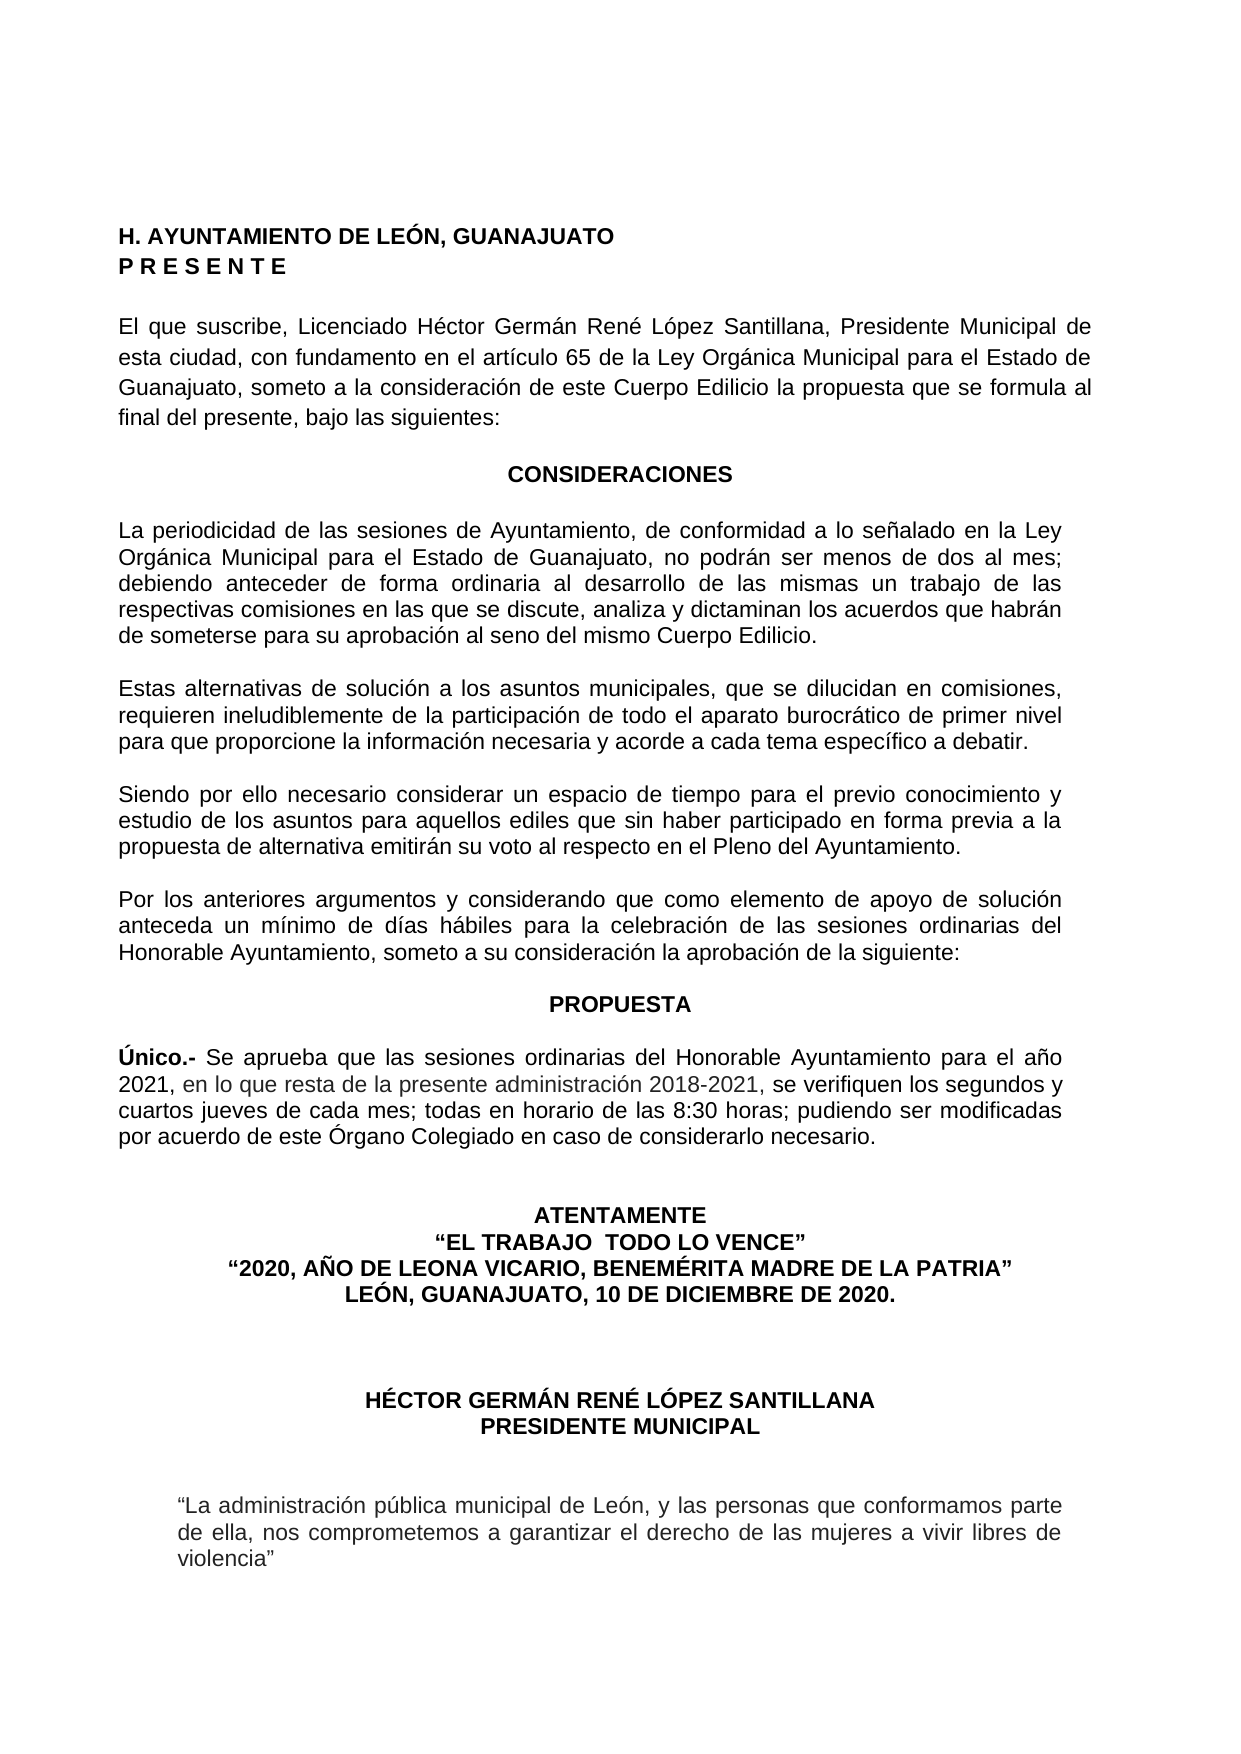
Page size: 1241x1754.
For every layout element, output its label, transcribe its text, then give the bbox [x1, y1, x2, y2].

text “La administración pública municipal de León, y las personas que conformamos parte de ella, nos comprometemos a garantizar el derecho de las mujeres a vivir libres de violencia” [177, 1492, 1063, 1571]
text Único.- Se aprueba que las sesiones ordinarias del Honorable Ayuntamiento para el año 2021, en lo que resta de la presente administración 2018-2021, se verifiquen los segundos y cuartos jueves de cada mes; todas en horario de las 8:30 horas; pudiendo ser modificadas por acuerdo de este Órgano Colegiado en caso de considerarlo necesario. [118, 1044, 1063, 1149]
text P R E S E N T E [118, 253, 1063, 279]
text La periodicidad de las sesiones de Ayuntamiento, de conformidad a lo señalado en la Ley Orgánica Municipal para el Estado de Guanajuato, no podrán ser menos de dos al mes; debiendo anteceder de forma ordinaria al desarrollo de las mismas un trabajo de las respectivas comisiones en las que se discute, analiza y dictaminan los acuerdos que habrán de someterse para su aprobación al seno del mismo Cuerpo Edilicio. [118, 517, 1063, 649]
text PRESIDENTE MUNICIPAL [177, 1413, 1063, 1439]
text Estas alternativas de solución a los asuntos municipales, que se dilucidan en comisiones, requieren ineludiblemente de la participación de todo el aparato burocrático de primer nivel para que proporcione la información necesaria y acorde a cada tema específico a debatir. [118, 675, 1063, 754]
text PROPUESTA [177, 991, 1063, 1018]
text ATENTAMENTE [177, 1202, 1063, 1229]
text H. AYUNTAMIENTO DE LEÓN, GUANAJUATO [118, 223, 1063, 249]
text CONSIDERACIONES [177, 461, 1063, 487]
text LEÓN, GUANAJUATO, 10 DE DICIEMBRE DE 2020. [177, 1281, 1063, 1308]
text “2020, AÑO DE LEONA VICARIO, BENEMÉRITA MADRE DE LA PATRIA” [177, 1255, 1063, 1281]
text Siendo por ello necesario considerar un espacio de tiempo para el previo conocimiento y estudio de los asuntos para aquellos ediles que sin haber participado en forma previa a la propuesta de alternativa emitirán su voto al respecto en el Pleno del Ayuntamiento. [118, 781, 1063, 860]
text HÉCTOR GERMÁN RENÉ LÓPEZ SANTILLANA [177, 1387, 1063, 1413]
text El que suscribe, Licenciado Héctor Germán René López Santillana, Presidente Municipal de esta ciudad, con fundamento en el artículo 65 de la Ley Orgánica Municipal para el Estado de Guanajuato, someto a la consideración de este Cuerpo Edilicio la propuesta que se formula al final del presente, bajo las siguientes: [118, 313, 1093, 430]
text Por los anteriores argumentos y considerando que como elemento de apoyo de solución anteceda un mínimo de días hábiles para la celebración de las sesiones ordinarias del Honorable Ayuntamiento, someto a su consideración la aprobación de la siguiente: [118, 886, 1063, 965]
text “EL TRABAJO TODO LO VENCE” [177, 1229, 1063, 1255]
